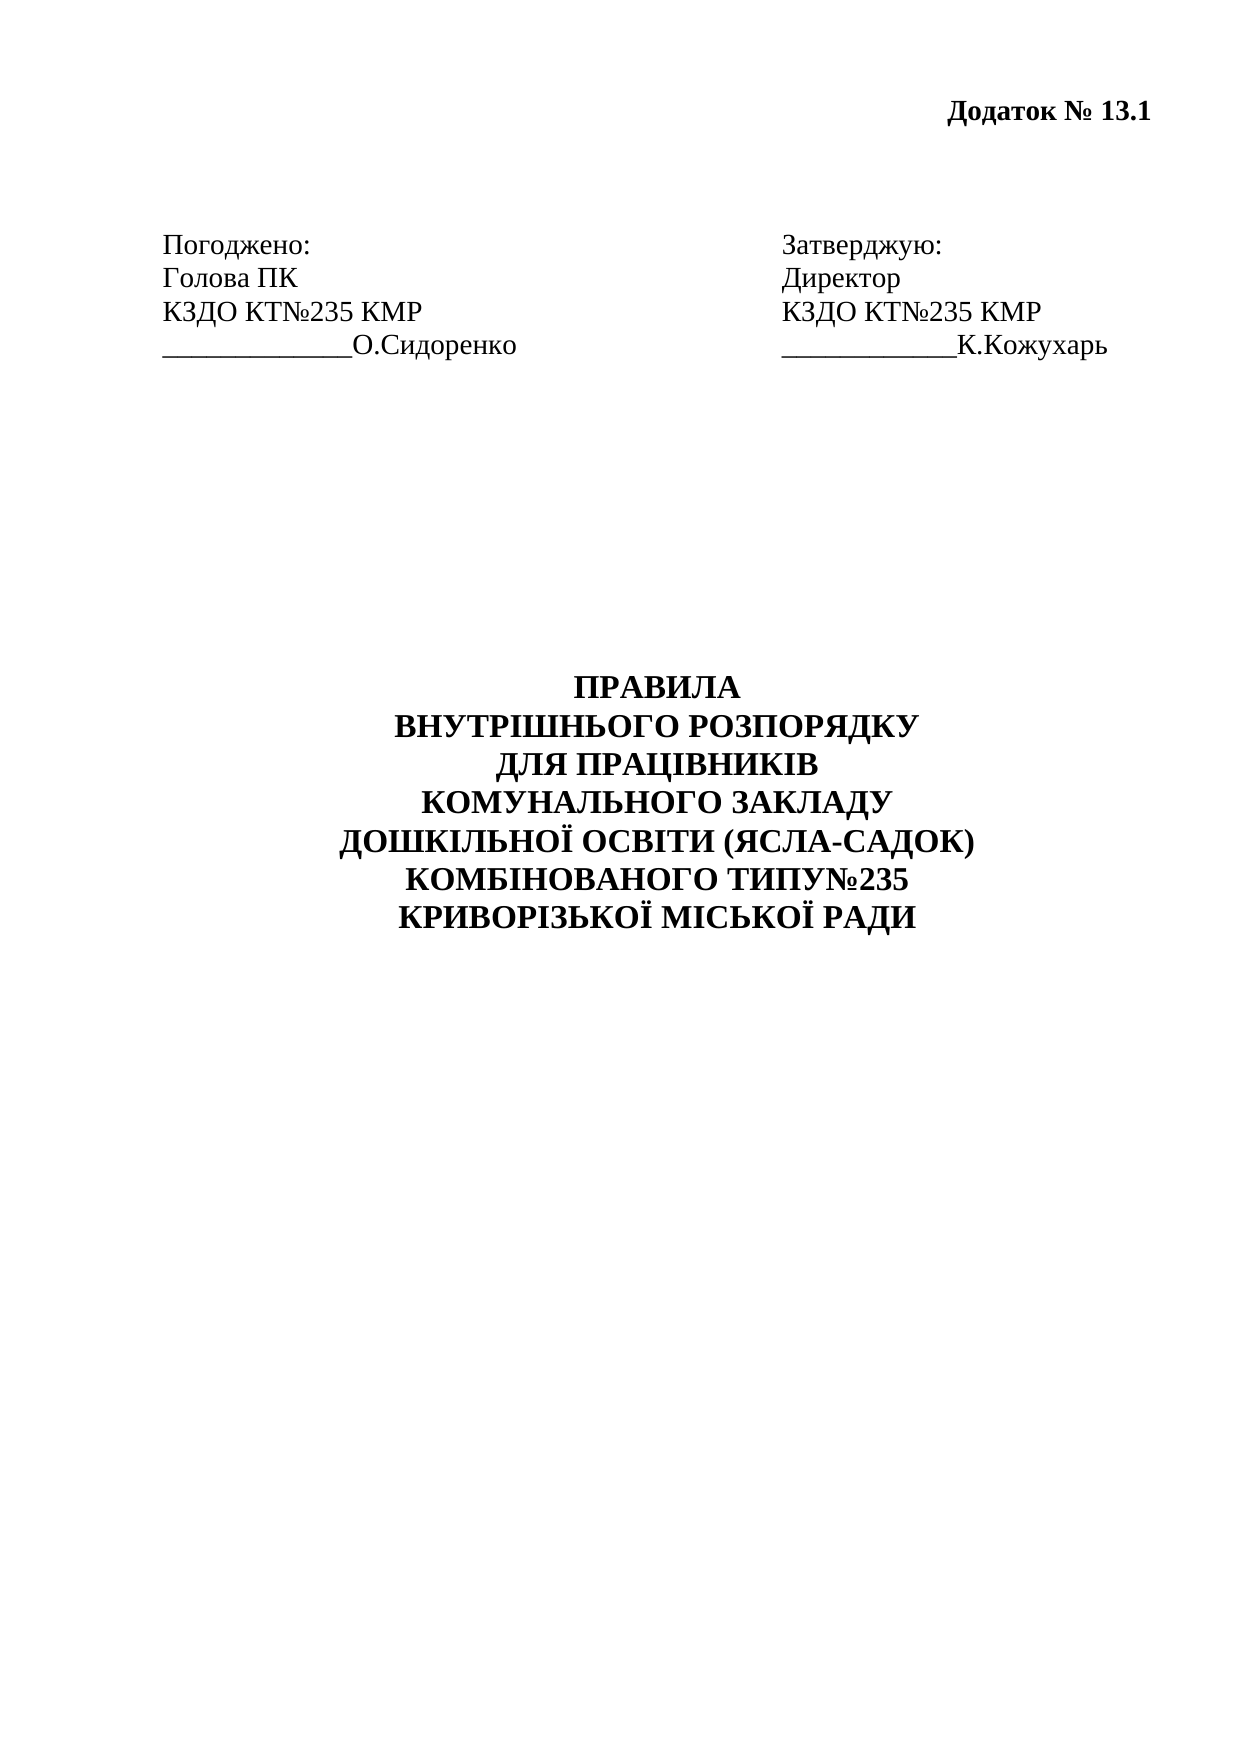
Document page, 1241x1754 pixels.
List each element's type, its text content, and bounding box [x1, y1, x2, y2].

text ПРАВИЛА [162, 668, 1152, 706]
table_header Погоджено: Голова ПК КЗДО КТ№235 КМР _____________О.Сидоренко [151, 227, 650, 361]
text КОМУНАЛЬНОГО ЗАКЛАДУ [162, 783, 1152, 821]
text Додаток № 13.1 [162, 93, 1152, 126]
text ВНУТРІШНЬОГО РОЗПОРЯДКУ [162, 706, 1152, 744]
text КОМБІНОВАНОГО ТИПУ№235 [162, 859, 1152, 898]
text КРИВОРІЗЬКОЇ МІСЬКОЇ РАДИ [162, 898, 1152, 936]
text ДЛЯ ПРАЦІВНИКІВ [162, 744, 1152, 783]
text ДОШКІЛЬНОЇ ОСВІТИ (ЯСЛА-САДОК) [162, 821, 1152, 859]
table_header Затверджую: Директор КЗДО КТ№235 КМР ____________К.Кожухарь [650, 227, 1148, 361]
